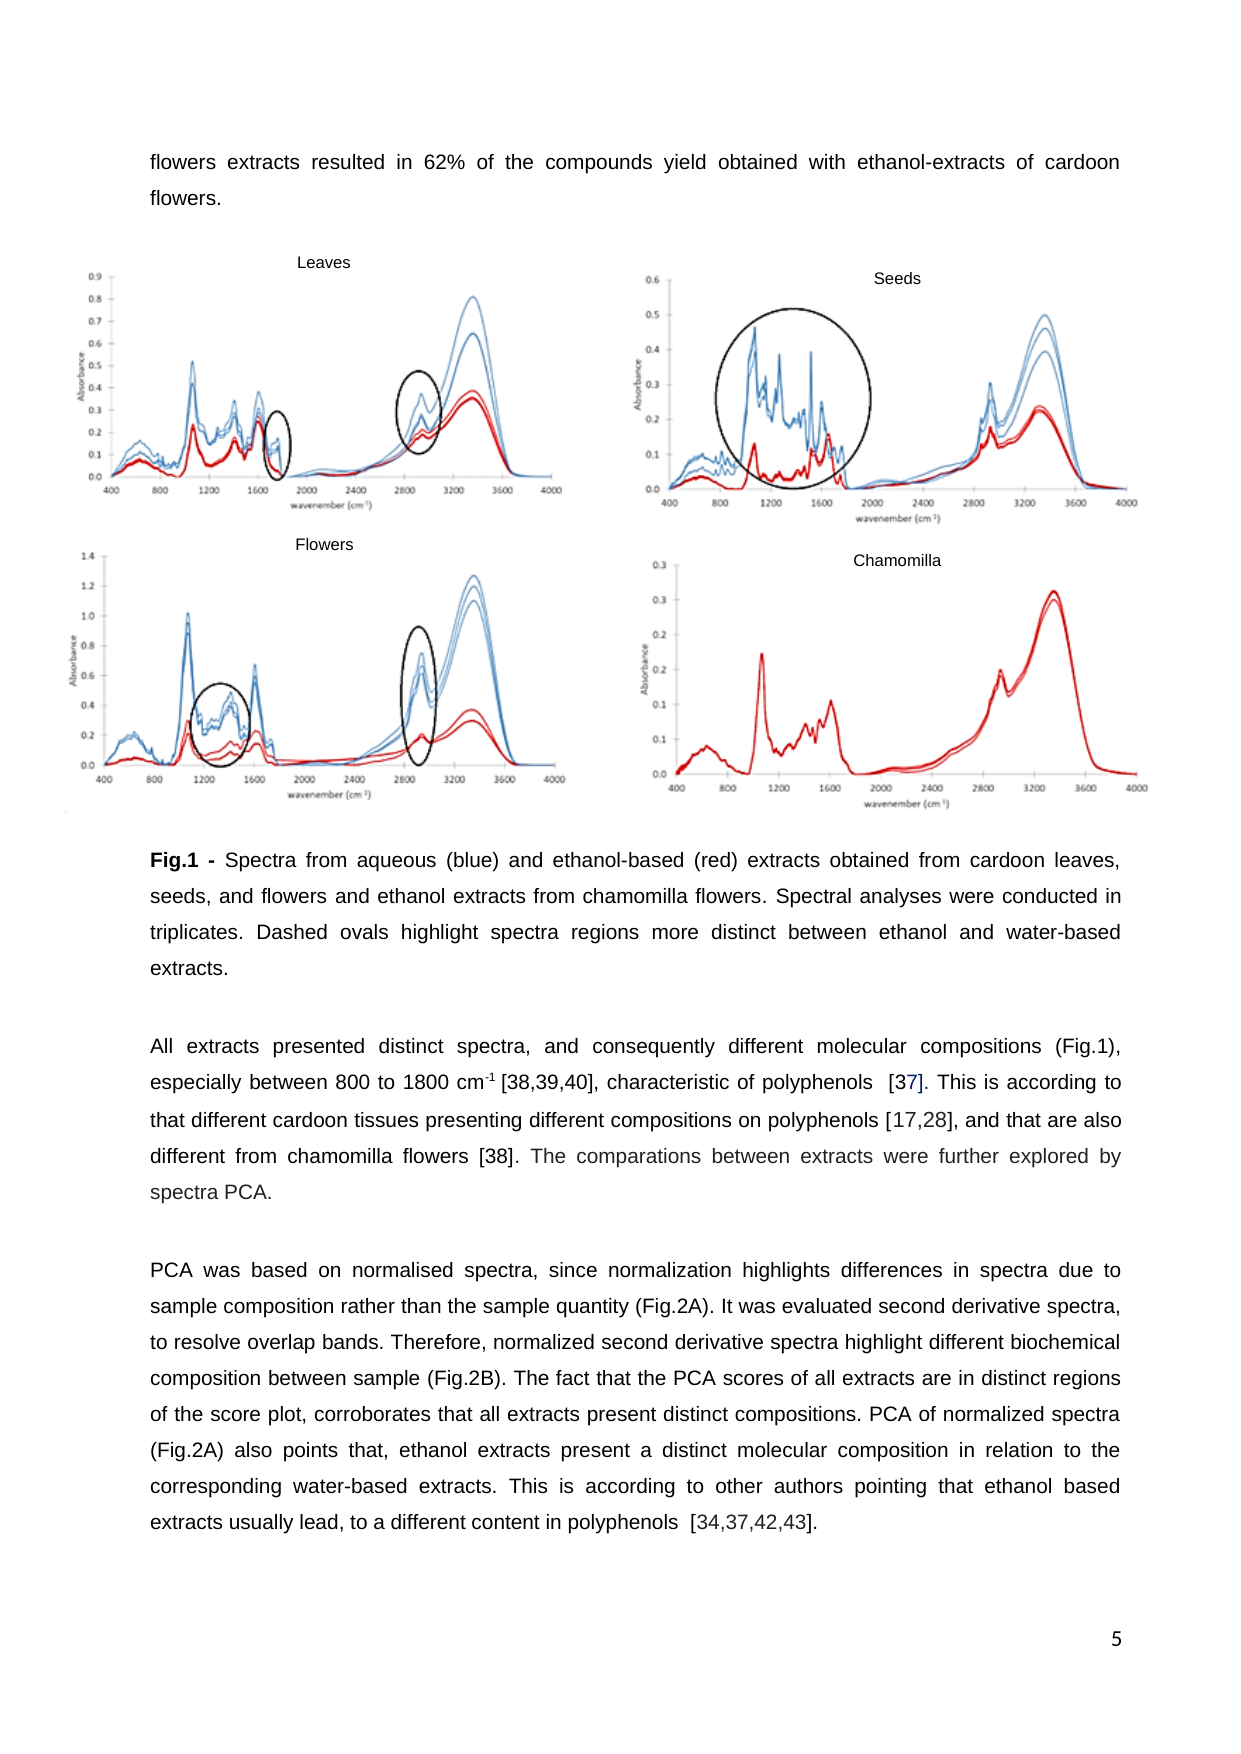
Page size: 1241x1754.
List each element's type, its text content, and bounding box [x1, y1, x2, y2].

picture [61, 238, 1156, 817]
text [150, 150, 1122, 210]
text PCA was based on normalised spectra, since normalization highlights differences in spectra due to sample composition rather than the sample quantity (Fig.2A). It was evaluated second derivative spectra, to resolve overlap bands. Therefore, normalized second derivative spectra highlight different biochemical composition between sample (Fig.2B). The fact that the PCA scores of all extracts are in distinct regions of the score plot, corroborates that all extracts present distinct compositions. PCA of normalized spectra (Fig.2A) also points that, ethanol extracts present a distinct molecular composition in relation to the corresponding water-based extracts. This is according to other authors pointing that ethanol based extracts usually lead, to a different content in polyphenols [34,37,42,43]. [150, 1258, 1122, 1533]
text All extracts presented distinct spectra, and consequently different molecular compositions (Fig.1), especially between 800 to 1800 cm-1 [38,39,40], characteristic of polyphenols [37]. This is according to that different cardoon tissues presenting different compositions on polyphenols [17,28], and that are also different from chamomilla flowers [38]. The comparations between extracts were further explored by spectra PCA. [150, 1034, 1122, 1203]
text Fig.1 - Spectra from aqueous (blue) and ethanol-based (red) extracts obtained from cardoon leaves, seeds, and flowers and ethanol extracts from chamomilla flowers. Spectral analyses were conducted in triplicates. Dashed ovals highlight spectra regions more distinct between ethanol and water-based extracts. [150, 848, 1122, 979]
